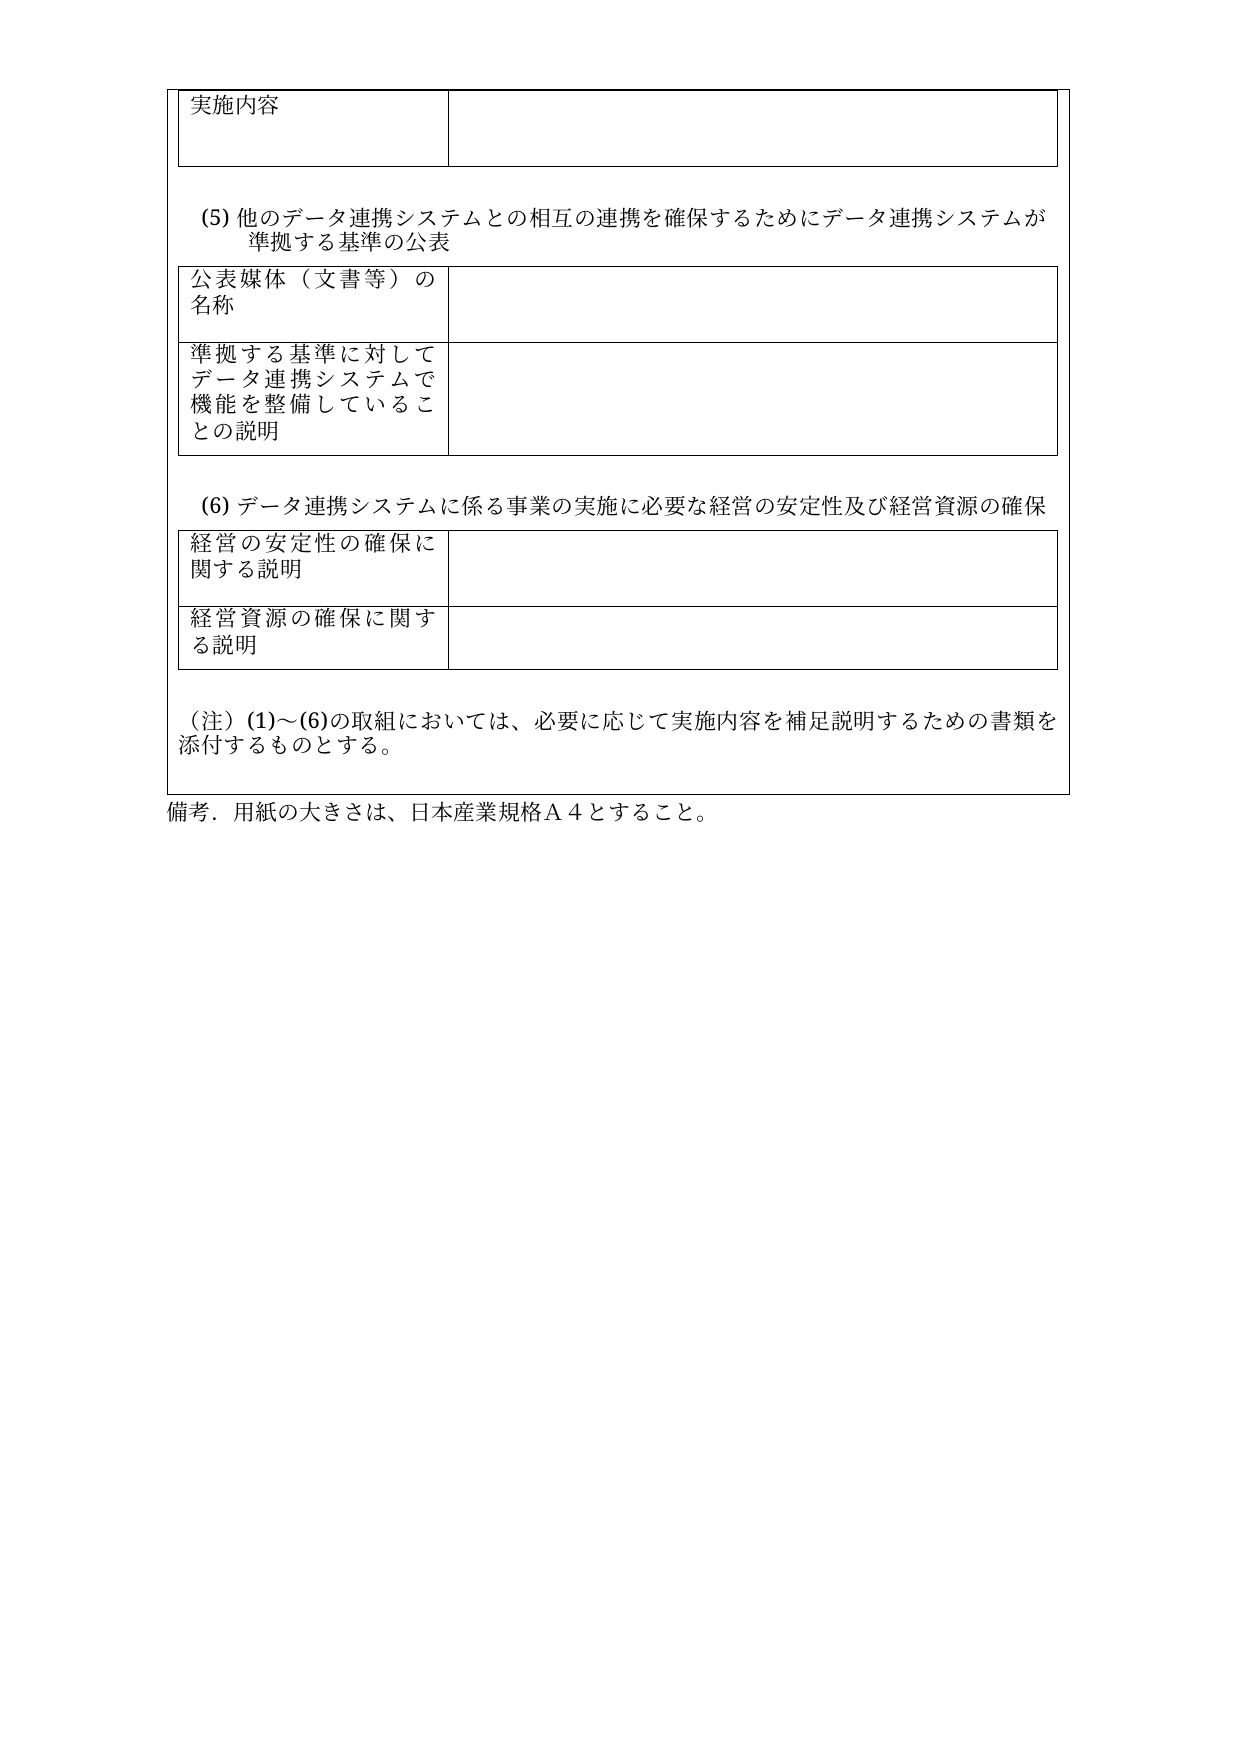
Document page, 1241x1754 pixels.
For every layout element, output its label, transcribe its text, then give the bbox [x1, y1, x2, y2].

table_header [168, 90, 1069, 794]
text 備考．用紙の大きさは、日本産業規格Ａ４とすること。 [167, 795, 1070, 827]
